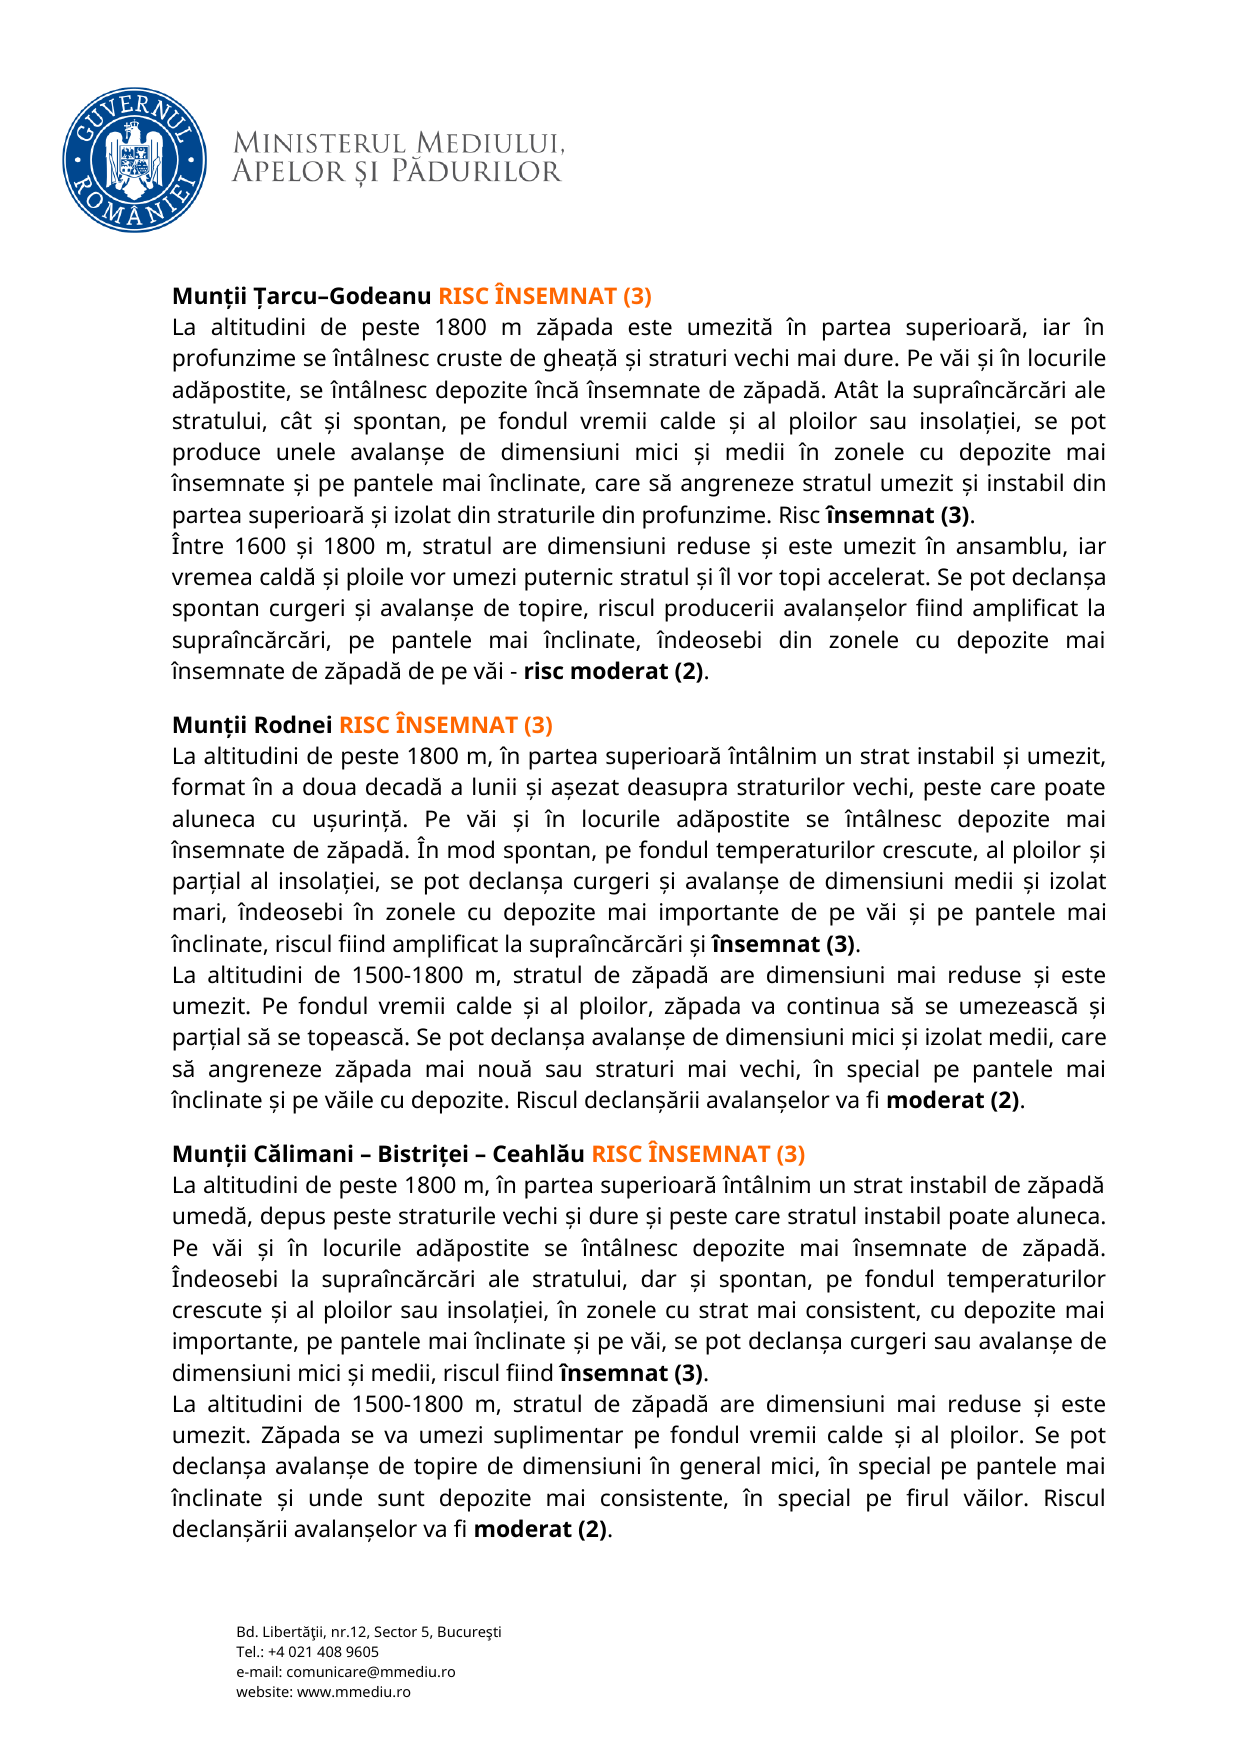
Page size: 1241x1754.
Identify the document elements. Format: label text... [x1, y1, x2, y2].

text Munții Țarcu–Godeanu RISC ÎNSEMNAT (3) [172, 280, 1107, 311]
text La altitudini de 1500-1800 m, stratul de zăpadă are dimensiuni mai reduse și este umezit. Pe fondul vremii calde și al ploilor, zăpada va continua să se umezească și parțial să se topească. Se pot declanșa avalanșe de dimensiuni mici și izolat medii, care să angreneze zăpada mai nouă sau straturi mai vechi, în special pe pantele mai înclinate și pe văile cu depozite. Riscul declanșării avalanșelor va fi moderat (2). [172, 959, 1107, 1115]
text Între 1600 și 1800 m, stratul are dimensiuni reduse și este umezit în ansamblu, iar vremea caldă și ploile vor umezi puternic stratul și îl vor topi accelerat. Se pot declanșa spontan curgeri și avalanșe de topire, riscul producerii avalanșelor fiind amplificat la supraîncărcări, pe pantele mai înclinate, îndeosebi din zonele cu depozite mai însemnate de zăpadă de pe văi - risc moderat (2). [172, 530, 1107, 686]
text La altitudini de peste 1800 m, în partea superioară întâlnim un strat instabil și umezit, format în a doua decadă a lunii și așezat deasupra straturilor vechi, peste care poate aluneca cu ușurință. Pe văi și în locurile adăpostite se întâlnesc depozite mai însemnate de zăpadă. În mod spontan, pe fondul temperaturilor crescute, al ploilor și parțial al insolației, se pot declanșa curgeri și avalanșe de dimensiuni medii și izolat mari, îndeosebi în zonele cu depozite mai importante de pe văi și pe pantele mai înclinate, riscul fiind amplificat la supraîncărcări și însemnat (3). [172, 740, 1107, 959]
text La altitudini de peste 1800 m, în partea superioară întâlnim un strat instabil de zăpadă umedă, depus peste straturile vechi și dure și peste care stratul instabil poate aluneca. Pe văi și în locurile adăpostite se întâlnesc depozite mai însemnate de zăpadă. Îndeosebi la supraîncărcări ale stratului, dar și spontan, pe fondul temperaturilor crescute și al ploilor sau insolației, în zonele cu strat mai consistent, cu depozite mai importante, pe pantele mai înclinate și pe văi, se pot declanșa curgeri sau avalanșe de dimensiuni mici și medii, riscul fiind însemnat (3). [172, 1169, 1107, 1388]
text Munții Rodnei RISC ÎNSEMNAT (3) [172, 709, 1107, 740]
picture [59, 84, 590, 233]
text La altitudini de 1500-1800 m, stratul de zăpadă are dimensiuni mai reduse și este umezit. Zăpada se va umezi suplimentar pe fondul vremii calde și al ploilor. Se pot declanșa avalanșe de topire de dimensiuni în general mici, în special pe pantele mai înclinate și unde sunt depozite mai consistente, în special pe firul văilor. Riscul declanșării avalanșelor va fi moderat (2). [172, 1388, 1107, 1544]
text Munții Călimani – Bistriței – Ceahlău RISC ÎNSEMNAT (3) [172, 1138, 1107, 1169]
text La altitudini de peste 1800 m zăpada este umezită în partea superioară, iar în profunzime se întâlnesc cruste de gheață și straturi vechi mai dure. Pe văi și în locurile adăpostite, se întâlnesc depozite încă însemnate de zăpadă. Atât la supraîncărcări ale stratului, cât și spontan, pe fondul vremii calde și al ploilor sau insolației, se pot produce unele avalanșe de dimensiuni mici și medii în zonele cu depozite mai însemnate și pe pantele mai înclinate, care să angreneze stratul umezit și instabil din partea superioară și izolat din straturile din profunzime. Risc însemnat (3). [172, 311, 1107, 530]
